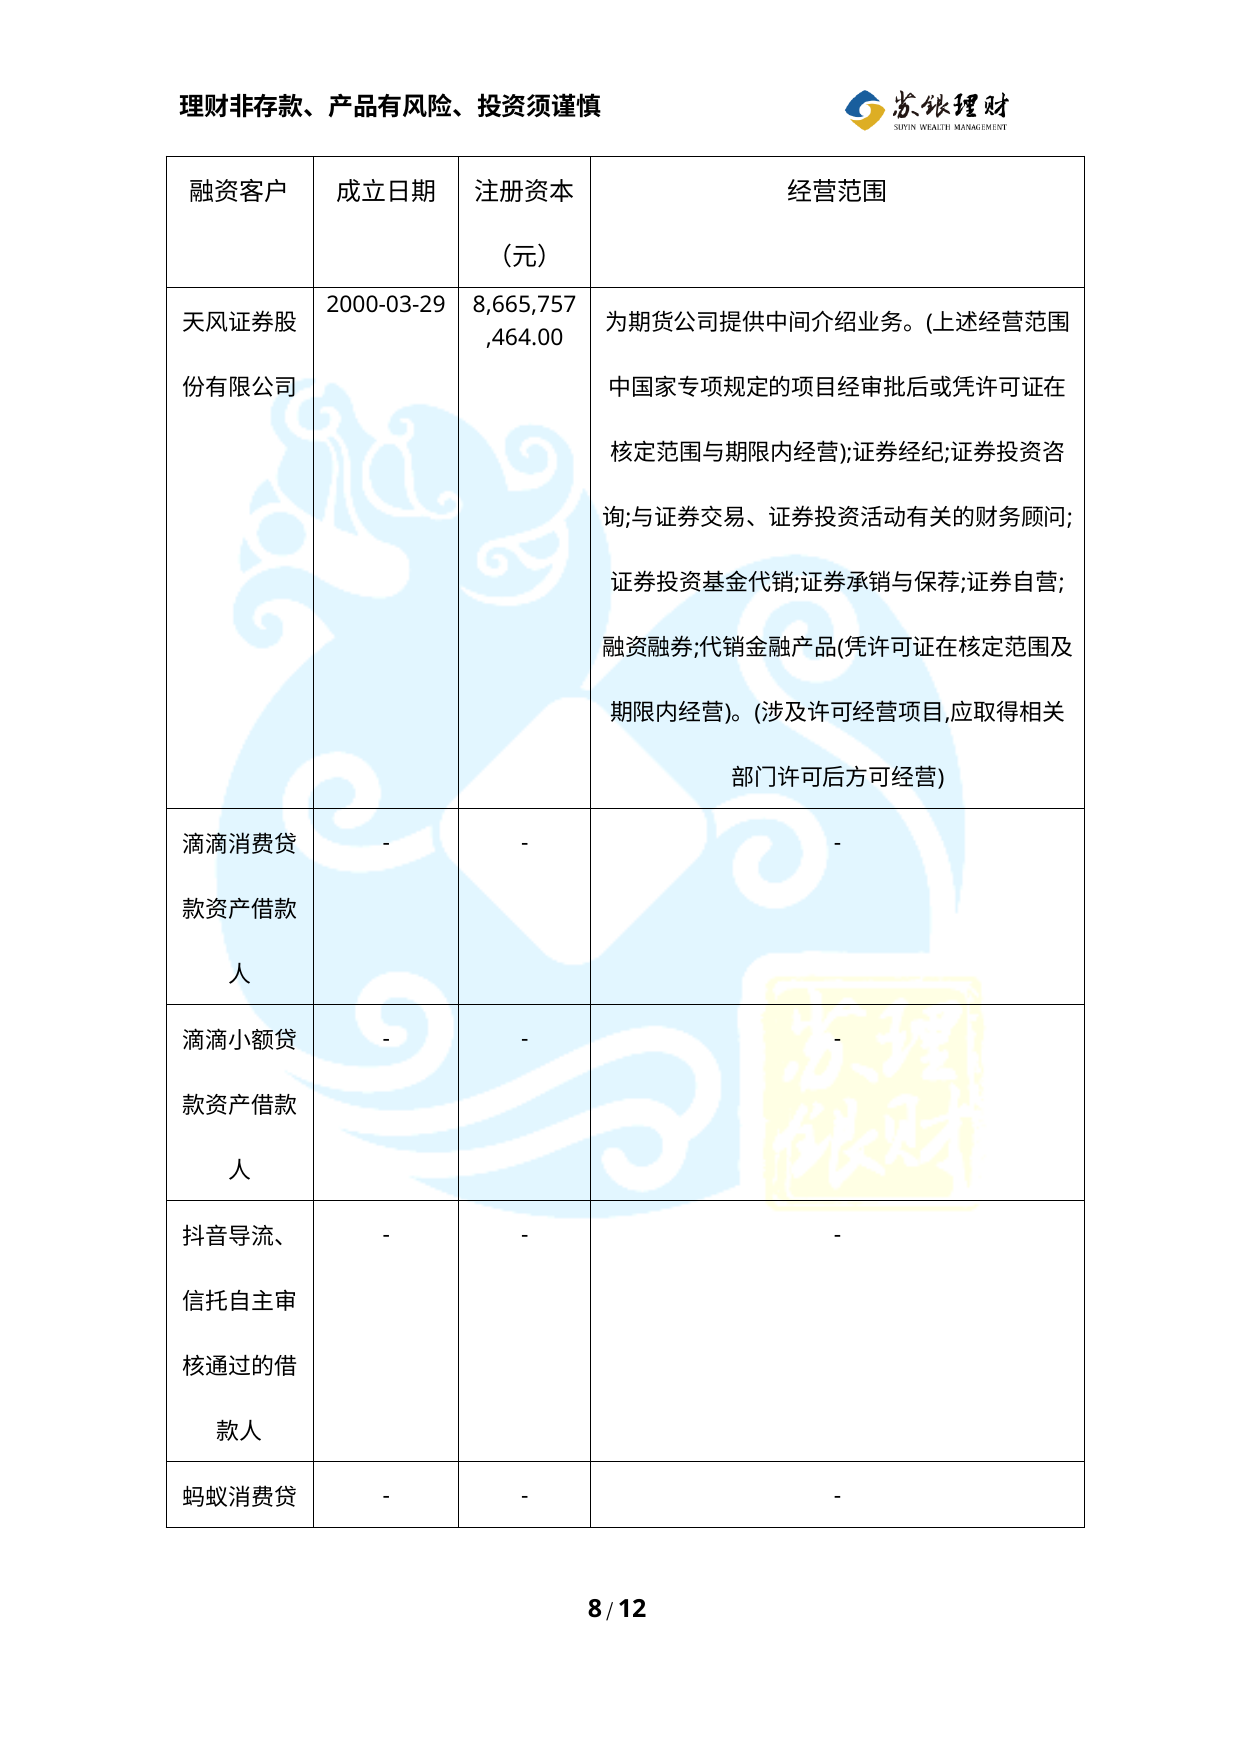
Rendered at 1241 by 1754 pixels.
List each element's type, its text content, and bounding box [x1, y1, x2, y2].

table_cell 抖音导流、信托自主审核通过的借款人 [167, 1201, 313, 1461]
table_cell - [314, 1462, 458, 1527]
table_cell 为期货公司提供中间介绍业务。(上述经营范围中国家专项规定的项目经审批后或凭许可证在核定范围与期限内经营);证券经纪;证券投资咨询;与证券交易、证券投资活动有关的财务顾问;证券投资基金代销;证券承销与保荐;证券自营;融资融券;代销金融产品(凭许可证在核定范围及期限内经营)。(涉及许可经营项目,应取得相关部门许可后方可经营) [591, 288, 1084, 808]
table_cell 蚂蚁消费贷款资产借款人 [167, 1462, 313, 1527]
table_cell 8,665,757,464.00 [459, 288, 590, 808]
table_cell - [314, 1201, 458, 1461]
table_header 经营范围 [591, 157, 1084, 287]
table_header 成立日期 [314, 157, 458, 287]
table_cell - [591, 1005, 1084, 1200]
table_cell - [459, 809, 590, 1004]
table_header 融资客户 [167, 157, 313, 287]
table_cell - [591, 809, 1084, 1004]
table_cell - [591, 1201, 1084, 1461]
picture [820, 72, 1039, 143]
table_cell 天风证券股份有限公司 [167, 288, 313, 808]
table_cell 2000-03-29 [314, 288, 458, 808]
table_cell 滴滴消费贷款资产借款人 [167, 809, 313, 1004]
table_cell - [314, 1005, 458, 1200]
table_header 注册资本（元） [459, 157, 590, 287]
table_cell - [591, 1462, 1084, 1527]
table_cell 滴滴小额贷款资产借款人 [167, 1005, 313, 1200]
table_cell - [459, 1005, 590, 1200]
table_cell - [314, 809, 458, 1004]
table_cell - [459, 1201, 590, 1461]
table_cell - [459, 1462, 590, 1527]
